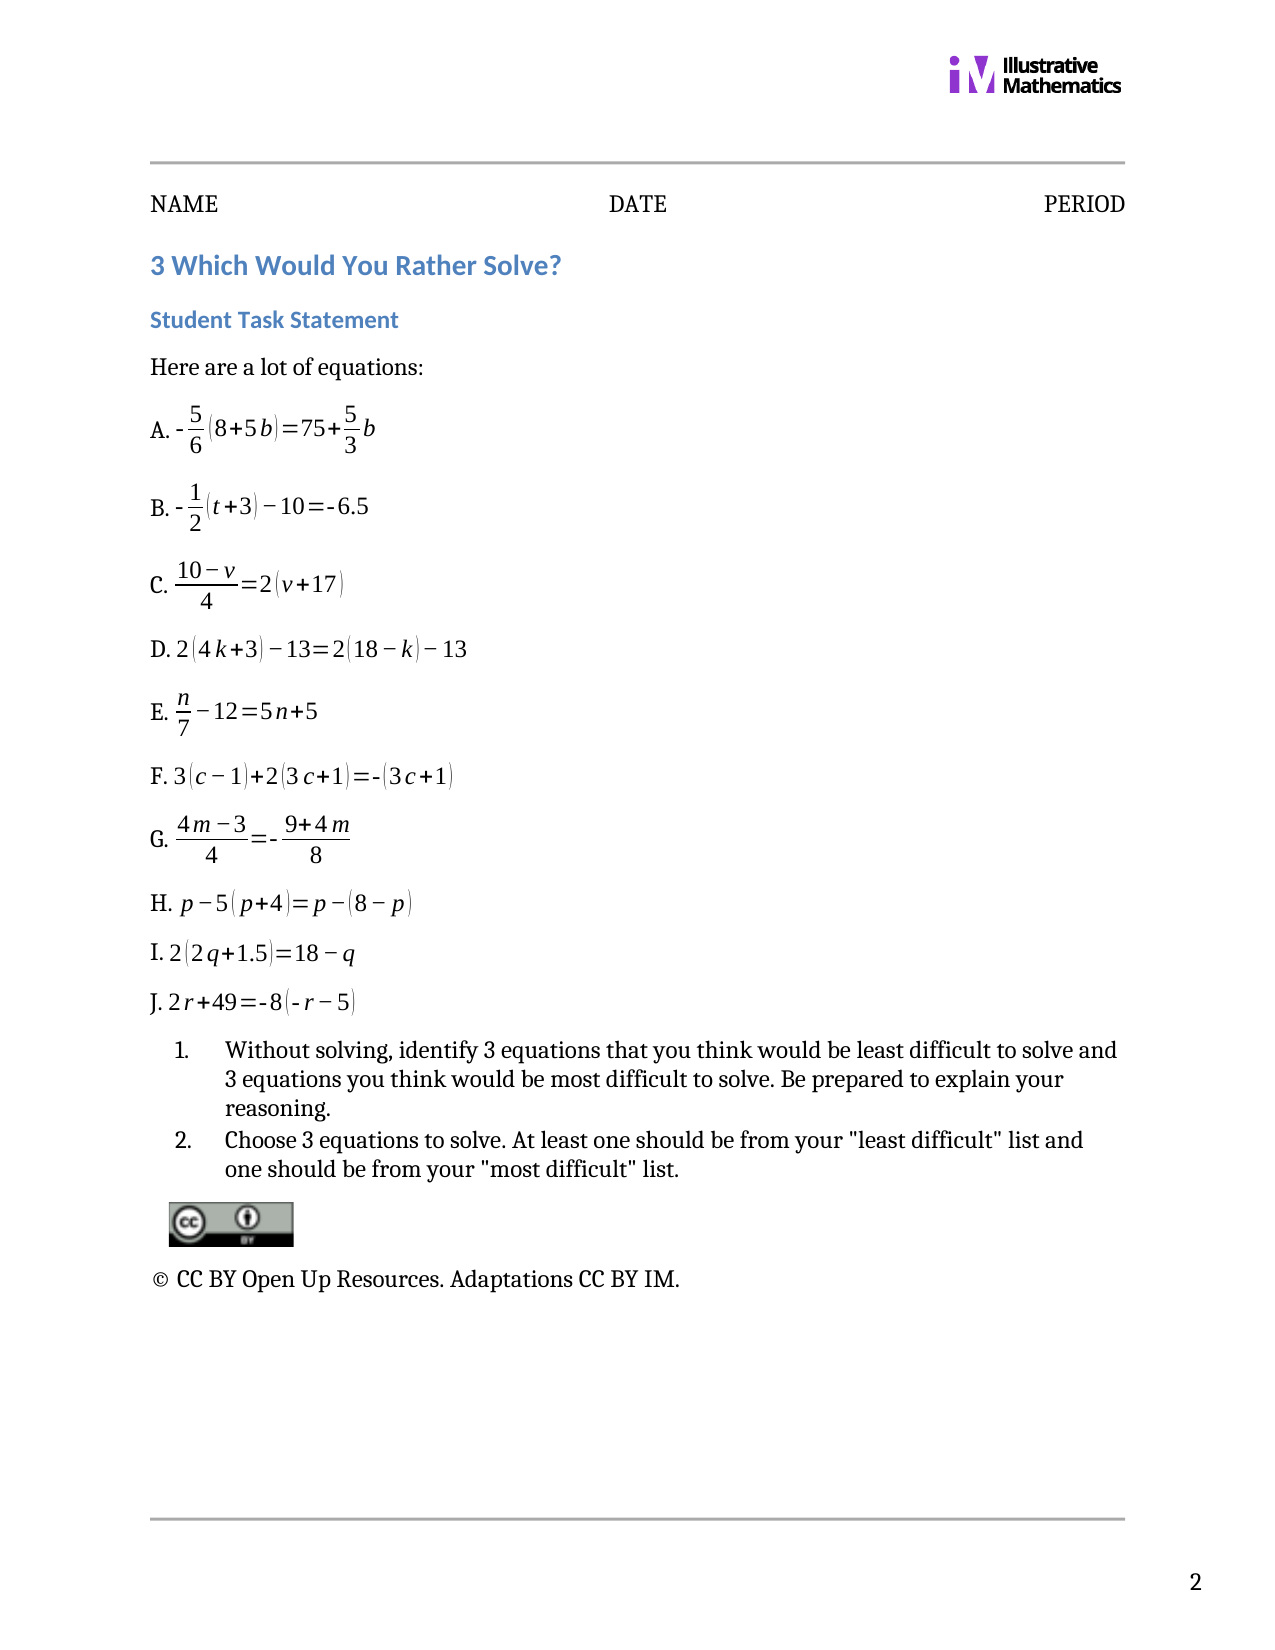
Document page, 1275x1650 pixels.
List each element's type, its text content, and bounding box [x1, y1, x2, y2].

text I. [150, 937, 1125, 968]
text C. [150, 556, 1125, 615]
text B. [150, 478, 1125, 537]
text © CC BY Open Up Resources. Adaptations CC BY IM. [150, 1265, 1125, 1294]
text F. [150, 761, 1125, 792]
subtitle 3 Which Would You Rather Solve? [150, 247, 1125, 283]
text J. [150, 987, 1125, 1017]
text D. [150, 634, 1125, 664]
text E. [150, 683, 1125, 742]
text H. [150, 888, 1125, 919]
picture [168, 1202, 294, 1247]
subtitle Student Task Statement [150, 304, 1125, 334]
text Here are a lot of equations: [150, 353, 1125, 382]
list Without solving, identify 3 equations that you think would be least difficult to solve and 3 equations you think would be most difficult to solve. Be prepared to explain your reasoning. [175, 1036, 1125, 1122]
text G. [150, 810, 1125, 869]
text A. [150, 401, 1125, 460]
picture [949, 55, 1121, 93]
list Choose 3 equations to solve. At least one should be from your "least difficult" list and one should be from your "most difficult" list. [175, 1126, 1125, 1184]
